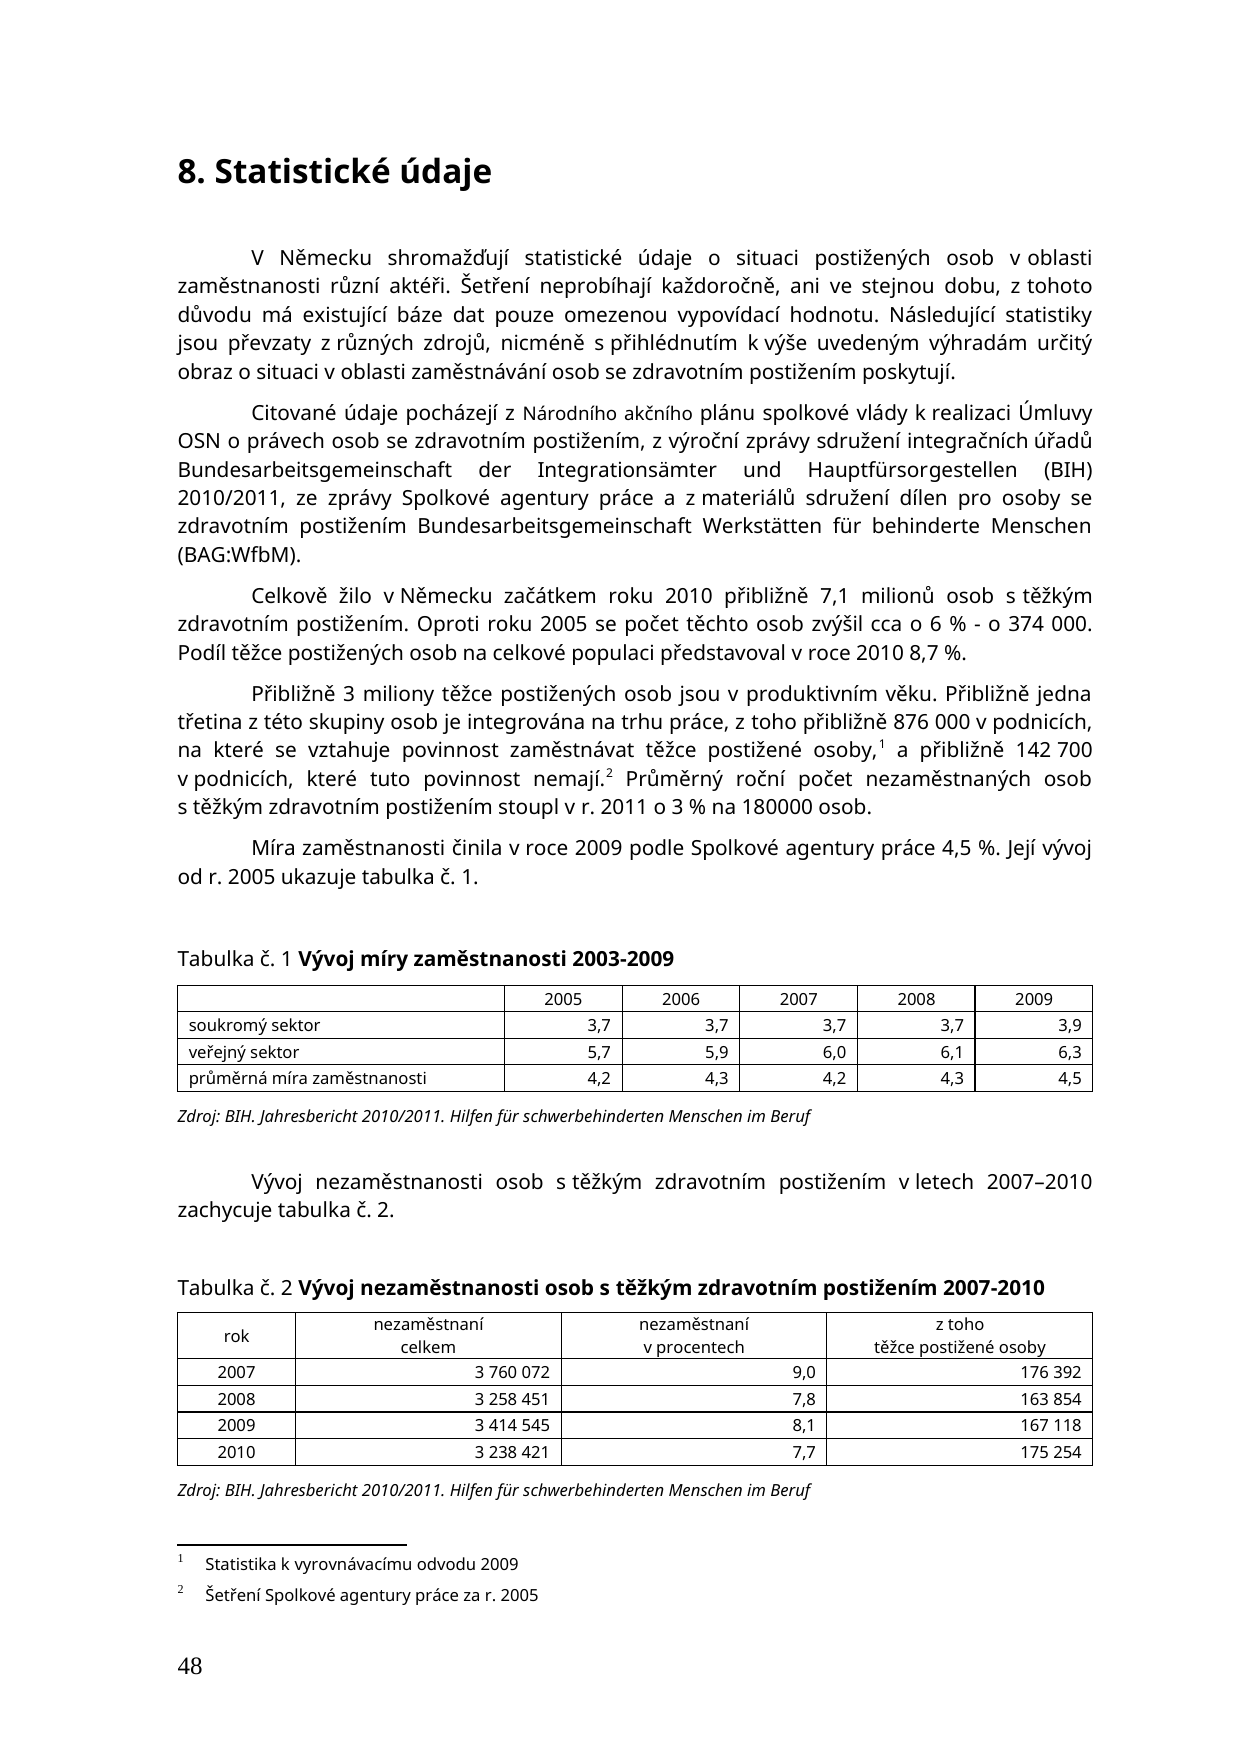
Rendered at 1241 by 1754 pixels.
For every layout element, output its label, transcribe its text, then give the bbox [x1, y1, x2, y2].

table_cell 176 392 [827, 1359, 1092, 1385]
text Tabulka č. 1 Vývoj míry zaměstnanosti 2003-2009 [177, 944, 1092, 972]
text Míra zaměstnanosti činila v roce 2009 podle Spolkové agentury práce 4,5 %. Její vývoj od r. 2005 ukazuje tabulka č. 1. [177, 833, 1092, 890]
table_cell 3 414 545 [296, 1413, 561, 1438]
table_cell 4,2 [740, 1065, 857, 1091]
text Citované údaje pocházejí z Národního akčního plánu spolkové vlády k realizaci Úmluvy OSN o právech osob se zdravotním postižením, z výroční zprávy sdružení integračních úřadů Bundesarbeitsgemeinschaft der Integrationsämter und Hauptfürsorgestellen (BIH) 2010/2011, ze zprávy Spolkové agentury práce a z materiálů sdružení dílen pro osoby se zdravotním postižením Bundesarbeitsgemeinschaft Werkstätten für behinderte Menschen (BAG:WfbM). [177, 398, 1092, 568]
table_cell 3 238 421 [296, 1439, 561, 1464]
table_header 2007 [740, 986, 857, 1011]
table_cell 5,7 [505, 1039, 622, 1064]
table_cell 4,3 [858, 1065, 974, 1091]
table_cell 2008 [178, 1386, 295, 1411]
table_cell 7,8 [562, 1386, 826, 1411]
table_cell 3,9 [976, 1012, 1092, 1038]
table_header nezaměstnaní v procentech [562, 1313, 826, 1358]
table_cell 4,5 [976, 1065, 1092, 1091]
table_cell 7,7 [562, 1439, 826, 1464]
table_header 2006 [623, 986, 739, 1011]
table_header nezaměstnaní celkem [296, 1313, 561, 1358]
table_cell 3,7 [858, 1012, 974, 1038]
table_cell soukromý sektor [178, 1012, 504, 1038]
table_cell 5,9 [623, 1039, 739, 1064]
table_header [178, 986, 504, 1011]
table_header 2009 [976, 986, 1092, 1011]
text Tabulka č. 2 Vývoj nezaměstnanosti osob s těžkým zdravotním postižením 2007-2010 [177, 1273, 1092, 1301]
table_cell 4,2 [505, 1065, 622, 1091]
table_cell 8,1 [562, 1413, 826, 1438]
table_cell 3,7 [740, 1012, 857, 1038]
text Zdroj: BIH. Jahresbericht 2010/2011. Hilfen für schwerbehinderten Menschen im Beruf [177, 1104, 1092, 1127]
table_cell 2007 [178, 1359, 295, 1385]
table_cell 163 854 [827, 1386, 1092, 1411]
table_cell 2010 [178, 1439, 295, 1464]
text Zdroj: BIH. Jahresbericht 2010/2011. Hilfen für schwerbehinderten Menschen im Beruf [177, 1478, 1092, 1501]
table_cell 6,0 [740, 1039, 857, 1064]
table_cell 3,7 [623, 1012, 739, 1038]
table_header rok [178, 1313, 295, 1358]
text Vývoj nezaměstnanosti osob s těžkým zdravotním postižením v letech 2007–2010 zachycuje tabulka č. 2. [177, 1167, 1092, 1224]
table_cell 167 118 [827, 1413, 1092, 1438]
table_cell 3,7 [505, 1012, 622, 1038]
table_header 2005 [505, 986, 622, 1011]
subtitle 8. Statistické údaje [177, 148, 1092, 193]
table_header 2008 [858, 986, 974, 1011]
table_cell 6,3 [976, 1039, 1092, 1064]
table_cell 2009 [178, 1413, 295, 1438]
table_cell 9,0 [562, 1359, 826, 1385]
table_cell 175 254 [827, 1439, 1092, 1464]
table_cell průměrná míra zaměstnanosti [178, 1065, 504, 1091]
table_cell veřejný sektor [178, 1039, 504, 1064]
table_cell 3 258 451 [296, 1386, 561, 1411]
table_header z toho těžce postižené osoby [827, 1313, 1092, 1358]
table_cell 6,1 [858, 1039, 974, 1064]
table_cell 3 760 072 [296, 1359, 561, 1385]
text Celkově žilo v Německu začátkem roku 2010 přibližně 7,1 milionů osob s těžkým zdravotním postižením. Oproti roku 2005 se počet těchto osob zvýšil cca o 6 % - o 374 000. Podíl těžce postižených osob na celkové populaci představoval v roce 2010 8,7 %. [177, 581, 1092, 666]
table_cell 4,3 [623, 1065, 739, 1091]
text V Německu shromažďují statistické údaje o situaci postižených osob v oblasti zaměstnanosti různí aktéři. Šetření neprobíhají každoročně, ani ve stejnou dobu, z tohoto důvodu má existující báze dat pouze omezenou vypovídací hodnotu. Následující statistiky jsou převzaty z různých zdrojů, nicméně s přihlédnutím k výše uvedeným výhradám určitý obraz o situaci v oblasti zaměstnávání osob se zdravotním postižením poskytují. [177, 243, 1092, 385]
text Přibližně 3 miliony těžce postižených osob jsou v produktivním věku. Přibližně jedna třetina z této skupiny osob je integrována na trhu práce, z toho přibližně 876 000 v podnicích, na které se vztahuje povinnost zaměstnávat těžce postižené osoby, a přibližně 142 700 v podnicích, které tuto povinnost nemají. Průměrný roční počet nezaměstnaných osob s těžkým zdravotním postižením stoupl v r. 2011 o 3 % na 180000 osob. [177, 679, 1092, 821]
